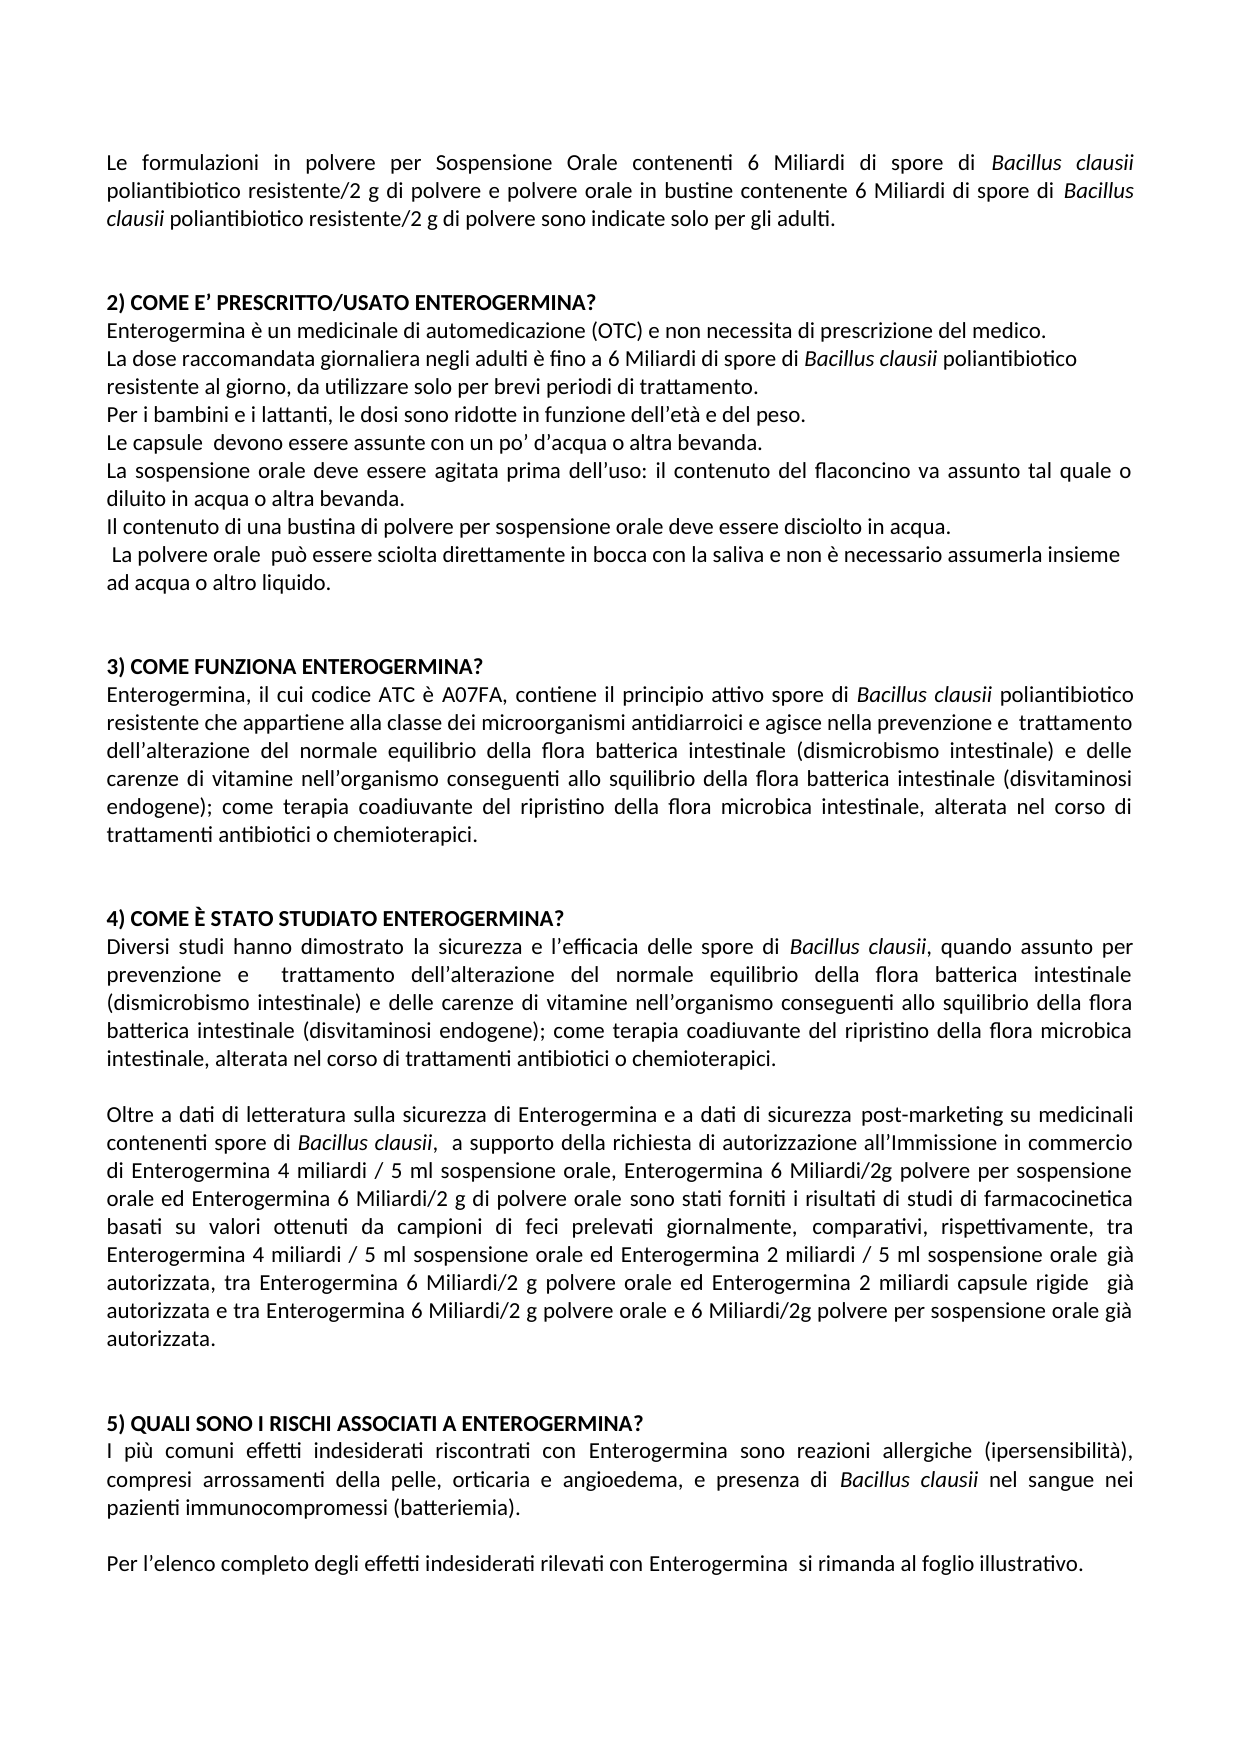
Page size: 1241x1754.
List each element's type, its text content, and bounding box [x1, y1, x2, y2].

text 2) COME E’ PRESCRITTO/USATO ENTEROGERMINA? [106, 288, 1134, 316]
text Per l’elenco completo degli effetti indesiderati rilevati con Enterogermina si rimanda al foglio illustrativo. [106, 1549, 1134, 1577]
text 3) COME FUNZIONA ENTEROGERMINA? [106, 652, 1134, 680]
text Le capsule devono essere assunte con un po’ d’acqua o altra bevanda. [106, 428, 1134, 456]
text Diversi studi hanno dimostrato la sicurezza e l’efficacia delle spore di Bacillus clausii, quando assunto per prevenzione e trattamento dell’alterazione del normale equilibrio della flora batterica intestinale (dismicrobismo intestinale) e delle carenze di vitamine nell’organismo conseguenti allo squilibrio della flora batterica intestinale (disvitaminosi endogene); come terapia coadiuvante del ripristino della flora microbica intestinale, alterata nel corso di trattamenti antibiotici o chemioterapici. [106, 932, 1134, 1072]
text Oltre a dati di letteratura sulla sicurezza di Enterogermina e a dati di sicurezza post-marketing su medicinali contenenti spore di Bacillus clausii, a supporto della richiesta di autorizzazione all’Immissione in commercio di Enterogermina 4 miliardi / 5 ml sospensione orale, Enterogermina 6 Miliardi/2g polvere per sospensione orale ed Enterogermina 6 Miliardi/2 g di polvere orale sono stati forniti i risultati di studi di farmacocinetica basati su valori ottenuti da campioni di feci prelevati giornalmente, comparativi, rispettivamente, tra Enterogermina 4 miliardi / 5 ml sospensione orale ed Enterogermina 2 miliardi / 5 ml sospensione orale già autorizzata, tra Enterogermina 6 Miliardi/2 g polvere orale ed Enterogermina 2 miliardi capsule rigide già autorizzata e tra Enterogermina 6 Miliardi/2 g polvere orale e 6 Miliardi/2g polvere per sospensione orale già autorizzata. [106, 1100, 1134, 1353]
text 4) COME È STATO STUDIATO ENTEROGERMINA? [106, 904, 1134, 932]
text La polvere orale può essere sciolta direttamente in bocca con la saliva e non è necessario assumerla insieme ad acqua o altro liquido. [106, 540, 1134, 596]
text Enterogermina, il cui codice ATC è A07FA, contiene il principio attivo spore di Bacillus clausii poliantibiotico resistente che appartiene alla classe dei microorganismi antidiarroici e agisce nella prevenzione e trattamento dell’alterazione del normale equilibrio della flora batterica intestinale (dismicrobismo intestinale) e delle carenze di vitamine nell’organismo conseguenti allo squilibrio della flora batterica intestinale (disvitaminosi endogene); come terapia coadiuvante del ripristino della flora microbica intestinale, alterata nel corso di trattamenti antibiotici o chemioterapici. [106, 680, 1134, 848]
text 5) QUALI SONO I RISCHI ASSOCIATI A ENTEROGERMINA? [106, 1409, 1134, 1437]
text Enterogermina è un medicinale di automedicazione (OTC) e non necessita di prescrizione del medico. [106, 316, 1134, 344]
text Il contenuto di una bustina di polvere per sospensione orale deve essere disciolto in acqua. [106, 512, 1134, 540]
text Le formulazioni in polvere per Sospensione Orale contenenti 6 Miliardi di spore di Bacillus clausii poliantibiotico resistente/2 g di polvere e polvere orale in bustine contenente 6 Miliardi di spore di Bacillus clausii poliantibiotico resistente/2 g di polvere sono indicate solo per gli adulti. [106, 148, 1134, 232]
text La dose raccomandata giornaliera negli adulti è fino a 6 Miliardi di spore di Bacillus clausii poliantibiotico resistente al giorno, da utilizzare solo per brevi periodi di trattamento. [106, 344, 1134, 400]
text Per i bambini e i lattanti, le dosi sono ridotte in funzione dell’età e del peso. [106, 400, 1134, 428]
text La sospensione orale deve essere agitata prima dell’uso: il contenuto del flaconcino va assunto tal quale o diluito in acqua o altra bevanda. [106, 456, 1134, 512]
text I più comuni effetti indesiderati riscontrati con Enterogermina sono reazioni allergiche (ipersensibilità), compresi arrossamenti della pelle, orticaria e angioedema, e presenza di Bacillus clausii nel sangue nei pazienti immunocompromessi (batteriemia). [106, 1437, 1134, 1521]
